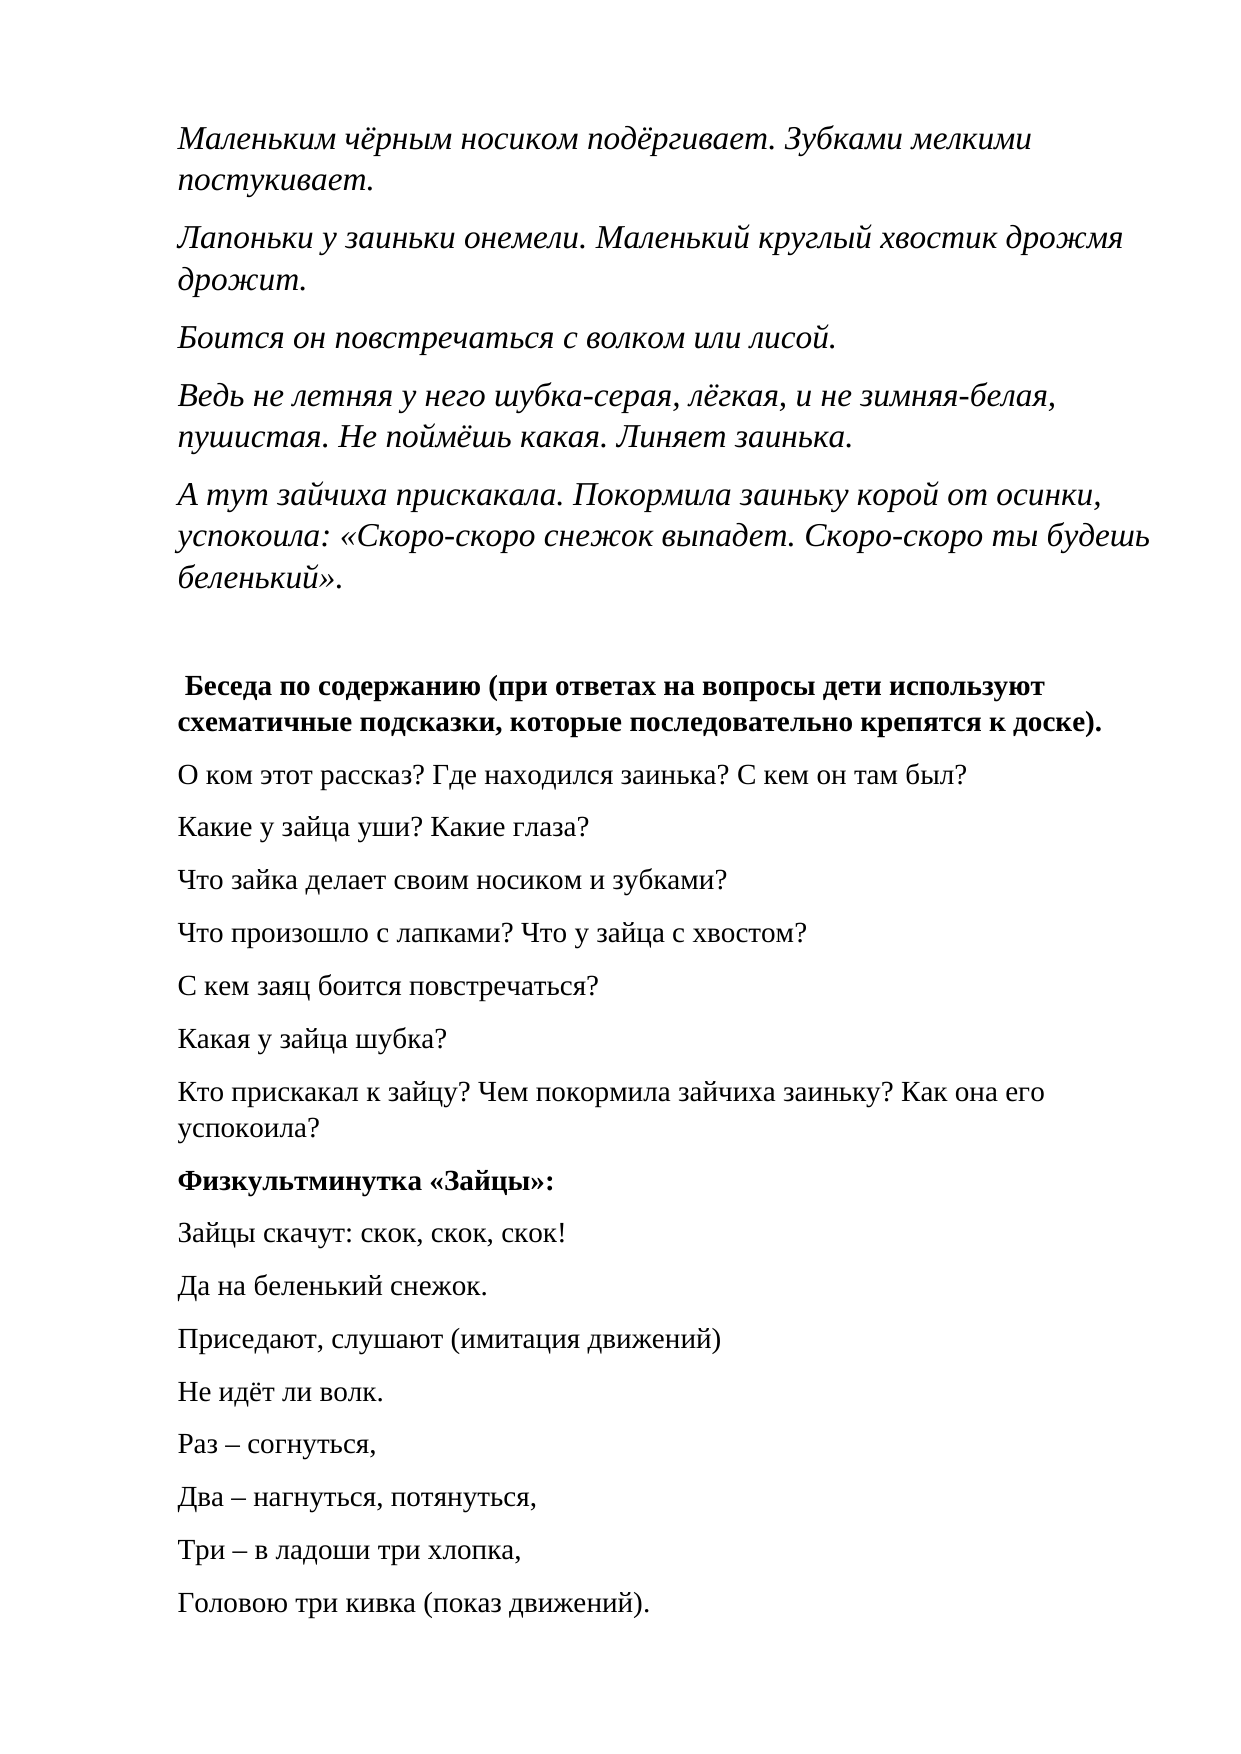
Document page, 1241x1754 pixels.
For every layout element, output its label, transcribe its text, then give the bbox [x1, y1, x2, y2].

text Да на беленький снежок. [177, 1268, 1152, 1302]
text Боится он повстречаться с волком или лисой. [177, 317, 1152, 355]
text Какая у зайца шубка? [177, 1021, 1152, 1054]
text С кем заяц боится повстречаться? [177, 968, 1152, 1002]
text Что зайка делает своим носиком и зубками? [177, 862, 1152, 896]
text Маленьким чёрным носиком подёргивает. Зубками мелкими постукивает. [177, 118, 1152, 198]
text Головою три кивка (показ движений). [177, 1585, 1152, 1619]
text Не идёт ли волк. [177, 1374, 1152, 1407]
text Какие у зайца уши? Какие глаза? [177, 809, 1152, 843]
text Три – в ладоши три хлопка, [177, 1532, 1152, 1566]
text Ведь не летняя у него шубка-серая, лёгкая, и не зимняя-белая, пушистая. Не поймёшь какая. Линяет заинька. [177, 375, 1152, 454]
text Приседают, слушают (имитация движений) [177, 1321, 1152, 1354]
text Два – нагнуться, потянуться, [177, 1479, 1152, 1513]
text Лапоньки у заиньки онемели. Маленький круглый хвостик дрожмя дрожит. [177, 217, 1152, 297]
text А тут зайчиха прискакала. Покормила заиньку корой от осинки, успокоила: «Скоро-скоро снежок выпадет. Скоро-скоро ты будешь беленький». [177, 474, 1152, 595]
text Беседа по содержанию (при ответах на вопросы дети используют схематичные подсказки, которые последовательно крепятся к доске). [177, 668, 1152, 737]
text Раз – согнуться, [177, 1427, 1152, 1460]
text Кто прискакал к зайцу? Чем покормила зайчиха заиньку? Как она его успокоила? [177, 1074, 1152, 1143]
text О ком этот рассказ? Где находился заинька? С кем он там был? [177, 757, 1152, 790]
text Что произошло с лапками? Что у зайца с хвостом? [177, 915, 1152, 949]
text Зайцы скачут: скок, скок, скок! [177, 1215, 1152, 1249]
text Физкультминутка «Зайцы»: [177, 1163, 1152, 1196]
